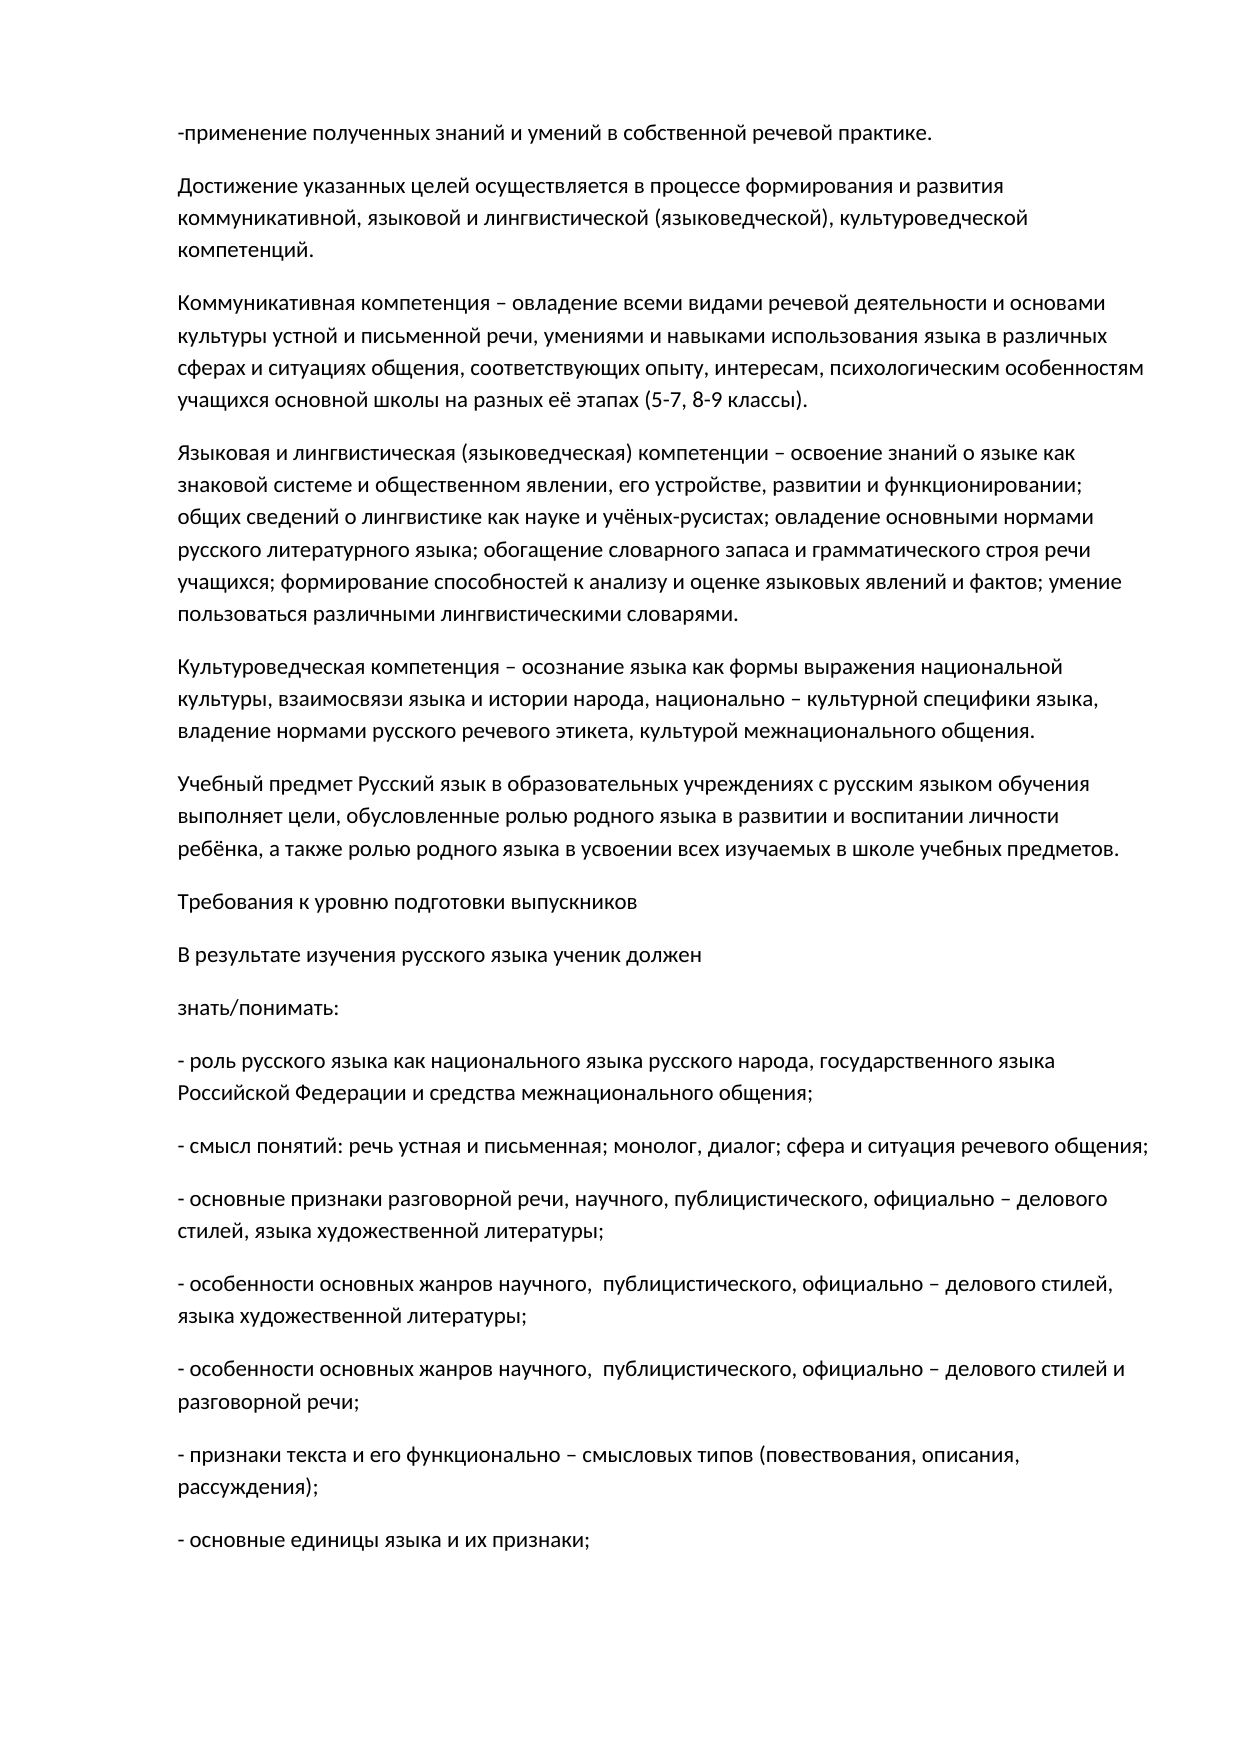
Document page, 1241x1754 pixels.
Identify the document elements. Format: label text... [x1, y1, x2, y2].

text - роль русского языка как национального языка русского народа, государственного языка Российской Федерации и средства межнационального общения; [177, 1046, 1152, 1106]
text Требования к уровню подготовки выпускников [177, 887, 1152, 915]
text - основные признаки разговорной речи, научного, публицистического, официально – делового стилей, языка художественной литературы; [177, 1184, 1152, 1244]
text - признаки текста и его функционально – смысловых типов (повествования, описания, рассуждения); [177, 1440, 1152, 1500]
text Учебный предмет Русский язык в образовательных учреждениях с русским языком обучения выполняет цели, обусловленные ролью родного языка в развитии и воспитании личности ребёнка, а также ролью родного языка в усвоении всех изучаемых в школе учебных предметов. [177, 769, 1152, 862]
text - особенности основных жанров научного, публицистического, официально – делового стилей, языка художественной литературы; [177, 1269, 1152, 1329]
text - основные единицы языка и их признаки; [177, 1525, 1152, 1553]
text - особенности основных жанров научного, публицистического, официально – делового стилей и разговорной речи; [177, 1354, 1152, 1415]
text -применение полученных знаний и умений в собственной речевой практике. [177, 118, 1152, 146]
text Культуроведческая компетенция – осознание языка как формы выражения национальной культуры, взаимосвязи языка и истории народа, национально – культурной специфики языка, владение нормами русского речевого этикета, культурой межнационального общения. [177, 652, 1152, 744]
text - смысл понятий: речь устная и письменная; монолог, диалог; сфера и ситуация речевого общения; [177, 1131, 1152, 1159]
text Языковая и лингвистическая (языковедческая) компетенции – освоение знаний о языке как знаковой системе и общественном явлении, его устройстве, развитии и функционировании; общих сведений о лингвистике как науке и учёных-русистах; овладение основными нормами русского литературного языка; обогащение словарного запаса и грамматического строя речи учащихся; формирование способностей к анализу и оценке языковых явлений и фактов; умение пользоваться различными лингвистическими словарями. [177, 438, 1152, 627]
text Достижение указанных целей осуществляется в процессе формирования и развития коммуникативной, языковой и лингвистической (языковедческой), культуроведческой компетенций. [177, 171, 1152, 263]
text В результате изучения русского языка ученик должен [177, 940, 1152, 968]
text знать/понимать: [177, 993, 1152, 1021]
text Коммуникативная компетенция – овладение всеми видами речевой деятельности и основами культуры устной и письменной речи, умениями и навыками использования языка в различных сферах и ситуациях общения, соответствующих опыту, интересам, психологическим особенностям учащихся основной школы на разных её этапах (5-7, 8-9 классы). [177, 288, 1152, 413]
